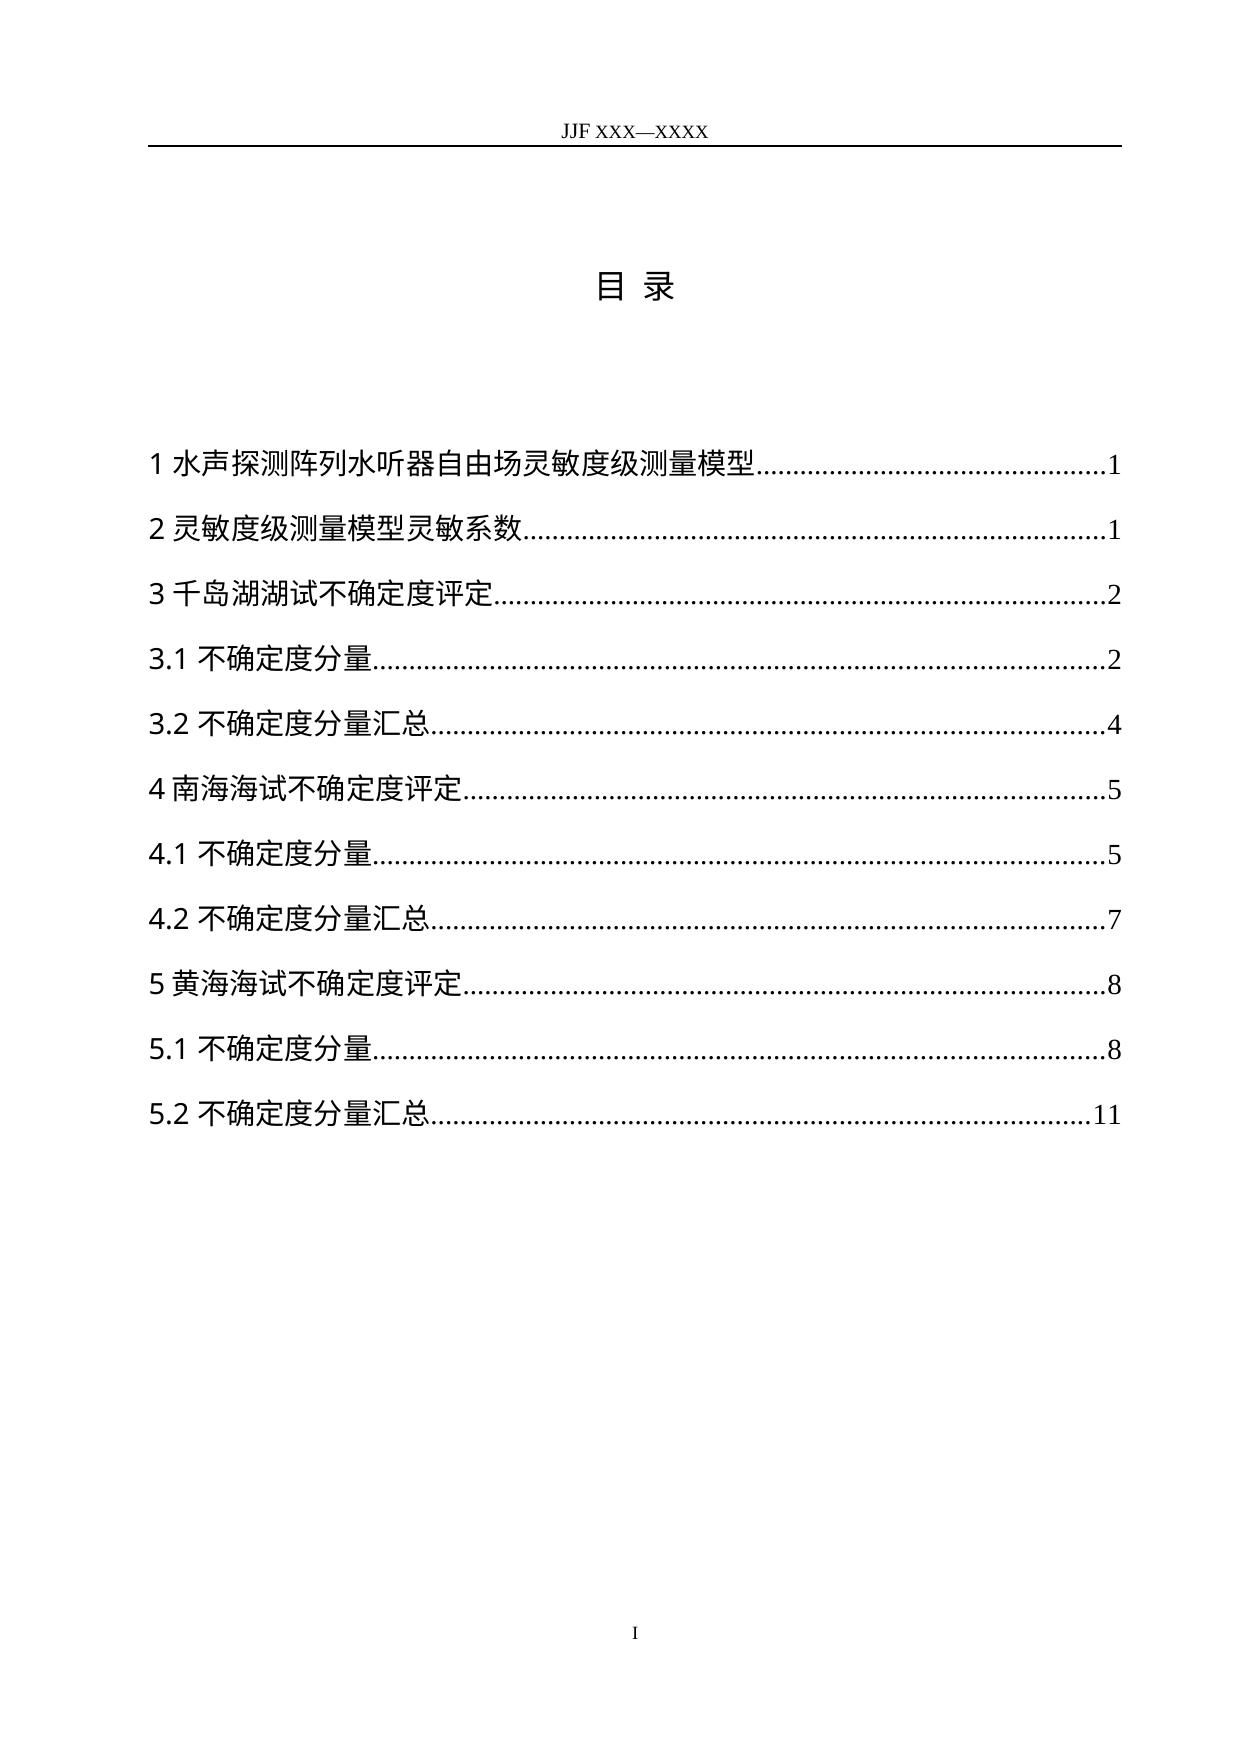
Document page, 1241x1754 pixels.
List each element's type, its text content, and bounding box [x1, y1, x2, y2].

text 4.1 不确定度分量 5 [148, 819, 1122, 884]
text 5.2 不确定度分量汇总 11 [148, 1079, 1122, 1144]
text 5.1 不确定度分量 8 [148, 1014, 1122, 1079]
text 2 灵敏度级测量模型灵敏系数 1 [148, 494, 1122, 559]
text 4南海海试不确定度评定 5 [148, 754, 1122, 819]
text 5黄海海试不确定度评定 8 [148, 949, 1122, 1014]
text 3 千岛湖湖试不确定度评定 2 [148, 559, 1122, 624]
text 3.2 不确定度分量汇总 4 [148, 689, 1122, 754]
text 目 录 [148, 251, 1122, 316]
text 1 水声探测阵列水听器自由场灵敏度级测量模型 1 [148, 429, 1122, 494]
text 3.1 不确定度分量 2 [148, 624, 1122, 689]
text 4.2 不确定度分量汇总 7 [148, 884, 1122, 949]
